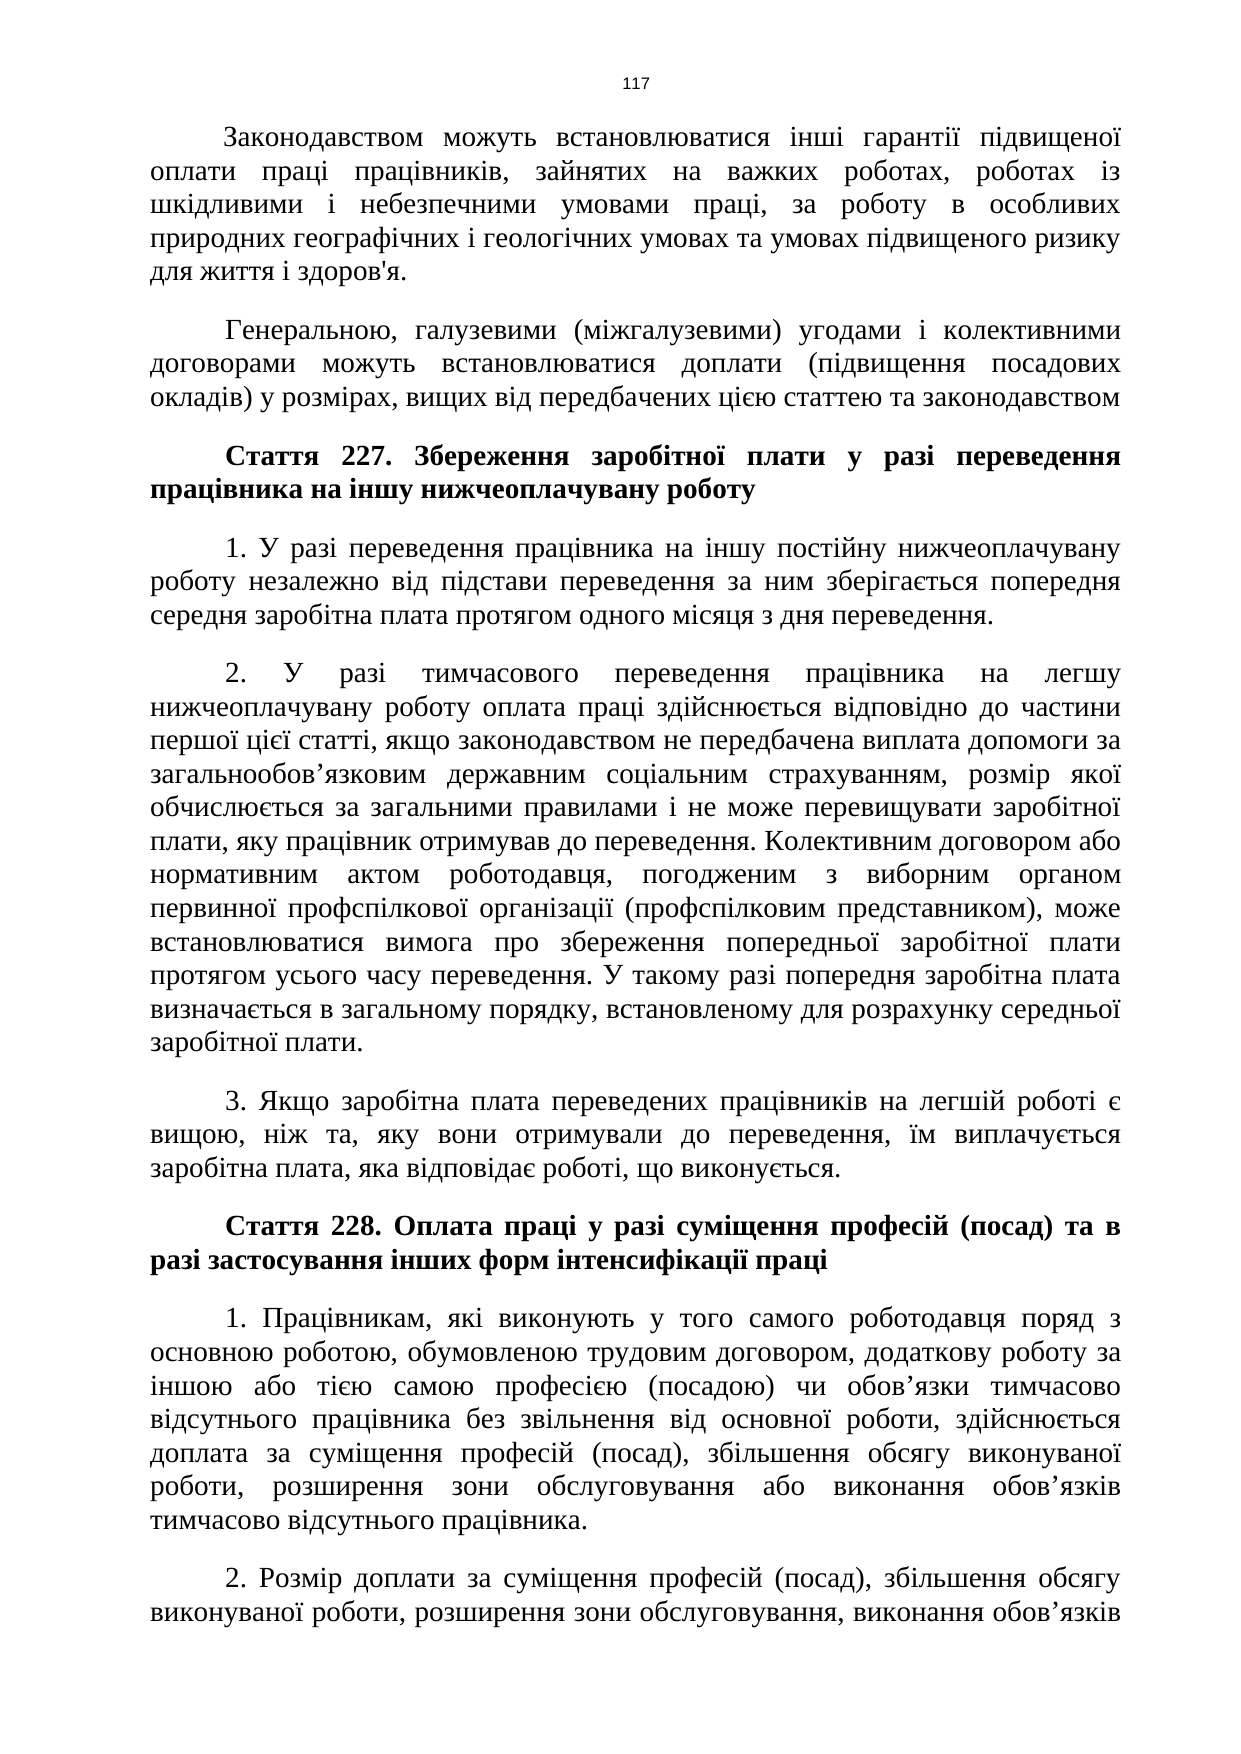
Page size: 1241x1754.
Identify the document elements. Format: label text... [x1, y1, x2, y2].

text 2. У разі тимчасового переведення працівника на легшу нижчеоплачувану роботу оплата праці здійснюється відповідно до частини першої цієї статті, якщо законодавством не передбачена виплата допомоги за загальнообов’язковим державним соціальним страхуванням, розмір якої обчислюється за загальними правилами і не може перевищувати заробітної плати, яку працівник отримував до переведення. Колективним договором або нормативним актом роботодавця, погодженим з виборним органом первинної профспілкової організації (профспілковим представником), може встановлюватися вимога про збереження попередньої заробітної плати протягом усього часу переведення. У такому разі попередня заробітна плата визначається в загальному порядку, встановленому для розрахунку середньої заробітної плати. [150, 655, 1122, 1058]
text 1. Працівникам, які виконують у того самого роботодавця поряд з основною роботою, обумовленою трудовим договором, додаткову роботу за іншою або тією самою професією (посадою) чи обов’язки тимчасово відсутнього працівника без звільнення від основної роботи, здійснюється доплата за суміщення професій (посад), збільшення обсягу виконуваної роботи, розширення зони обслуговування або виконання обов’язків тимчасово відсутнього працівника. [150, 1301, 1122, 1535]
text Стаття 228. Оплата праці у разі суміщення професій (посад) та в разі застосування інших форм інтенсифікації праці [150, 1208, 1122, 1276]
text Стаття 227. Збереження заробітної плати у разі переведення працівника на іншу нижчеоплачувану роботу [150, 438, 1122, 505]
text 1. У разі переведення працівника на іншу постійну нижчеоплачувану роботу незалежно від підстави переведення за ним зберігається попередня середня заробітна плата протягом одного місяця з дня переведення. [150, 530, 1122, 630]
text 3. Якщо заробітна плата переведених працівників на легшій роботі є вищою, ніж та, яку вони отримували до переведення, їм виплачується заробітна плата, яка відповідає роботі, що виконується. [150, 1083, 1122, 1183]
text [150, 1560, 1122, 1627]
text Законодавством можуть встановлюватися інші гарантії підвищеної оплати праці працівників, зайнятих на важких роботах, роботах із шкідливими і небезпечними умовами праці, за роботу в особливих природних географічних і геологічних умовах та умовах підвищеного ризику для життя і здоров'я. [150, 119, 1122, 287]
text Генеральною, галузевими (міжгалузевими) угодами і колективними договорами можуть встановлюватися доплати (підвищення посадових окладів) у розмірах, вищих від передбачених цією статтею та законодавством [150, 312, 1122, 413]
